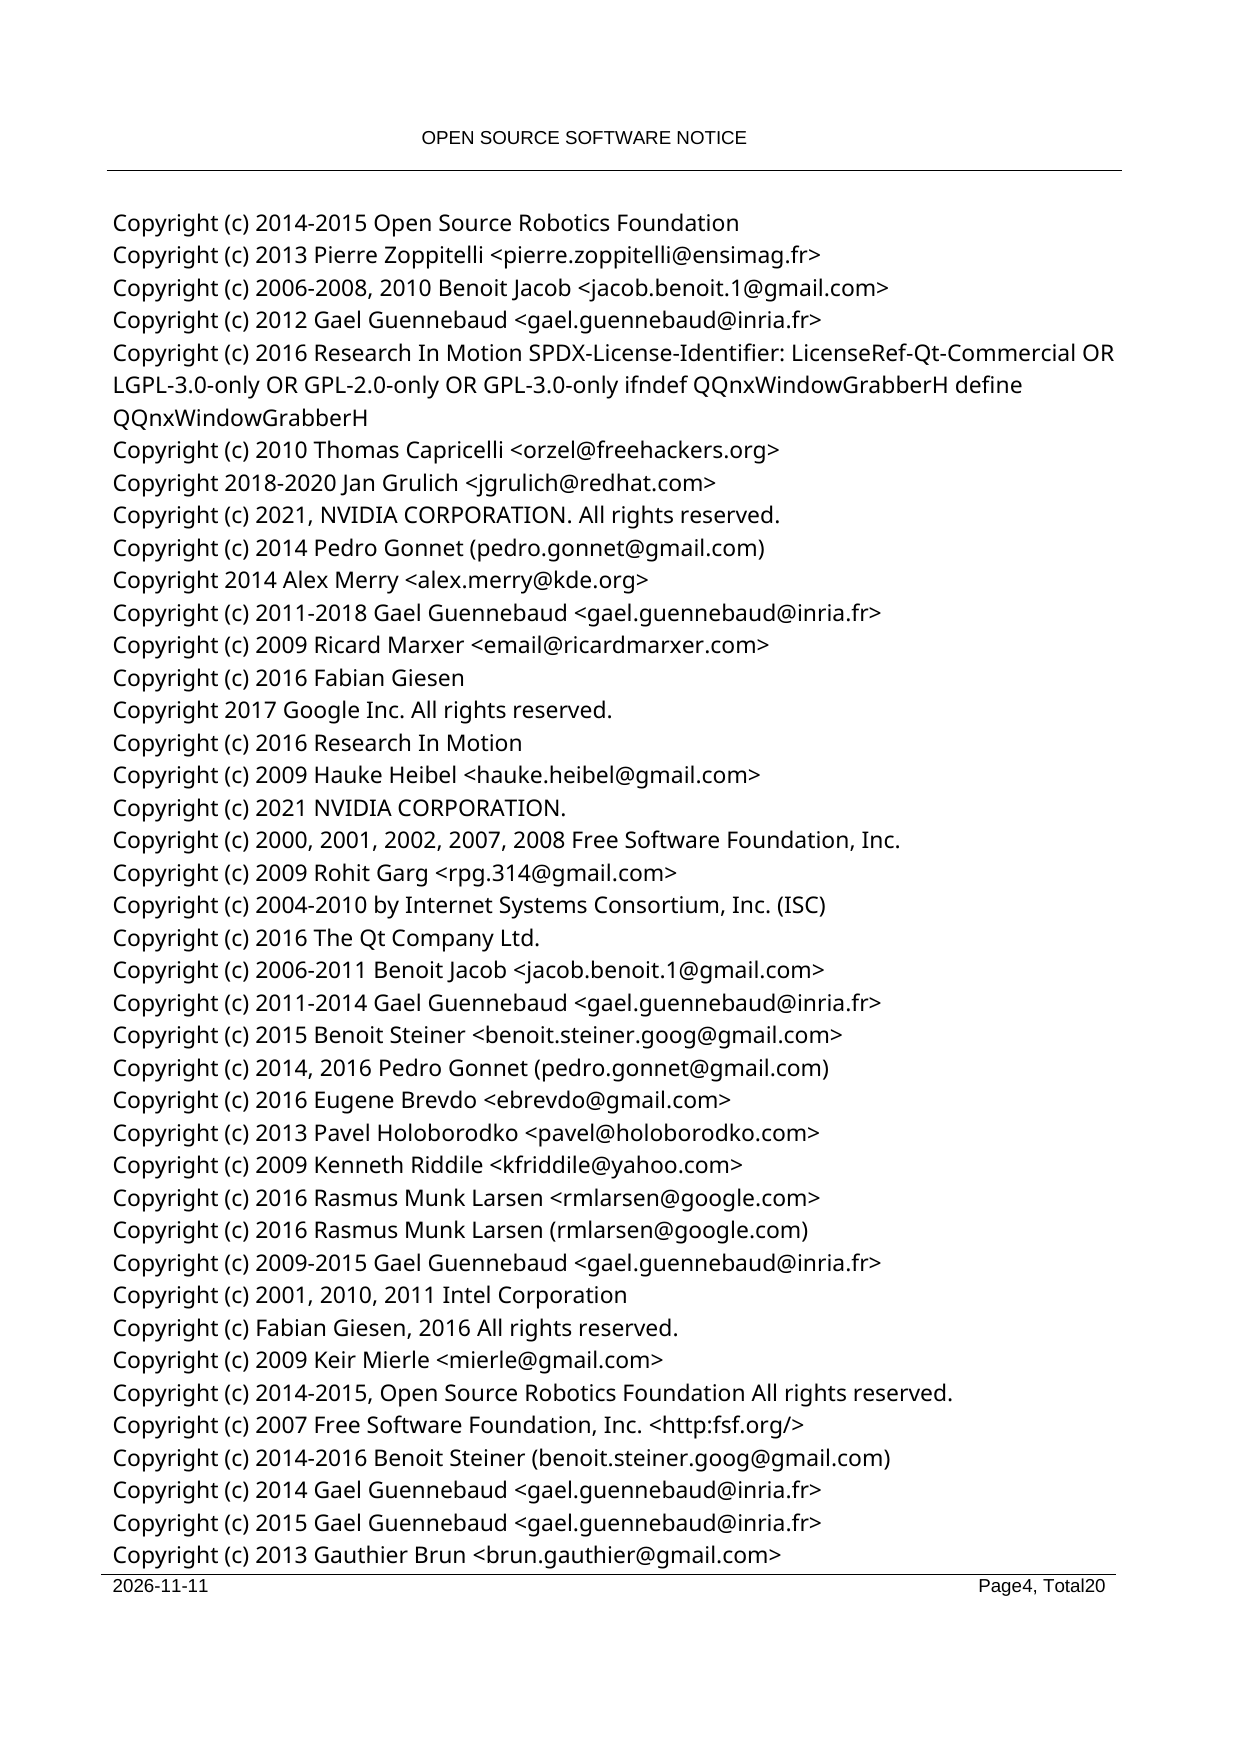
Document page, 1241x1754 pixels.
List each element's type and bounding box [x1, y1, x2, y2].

text [112, 206, 1128, 1571]
